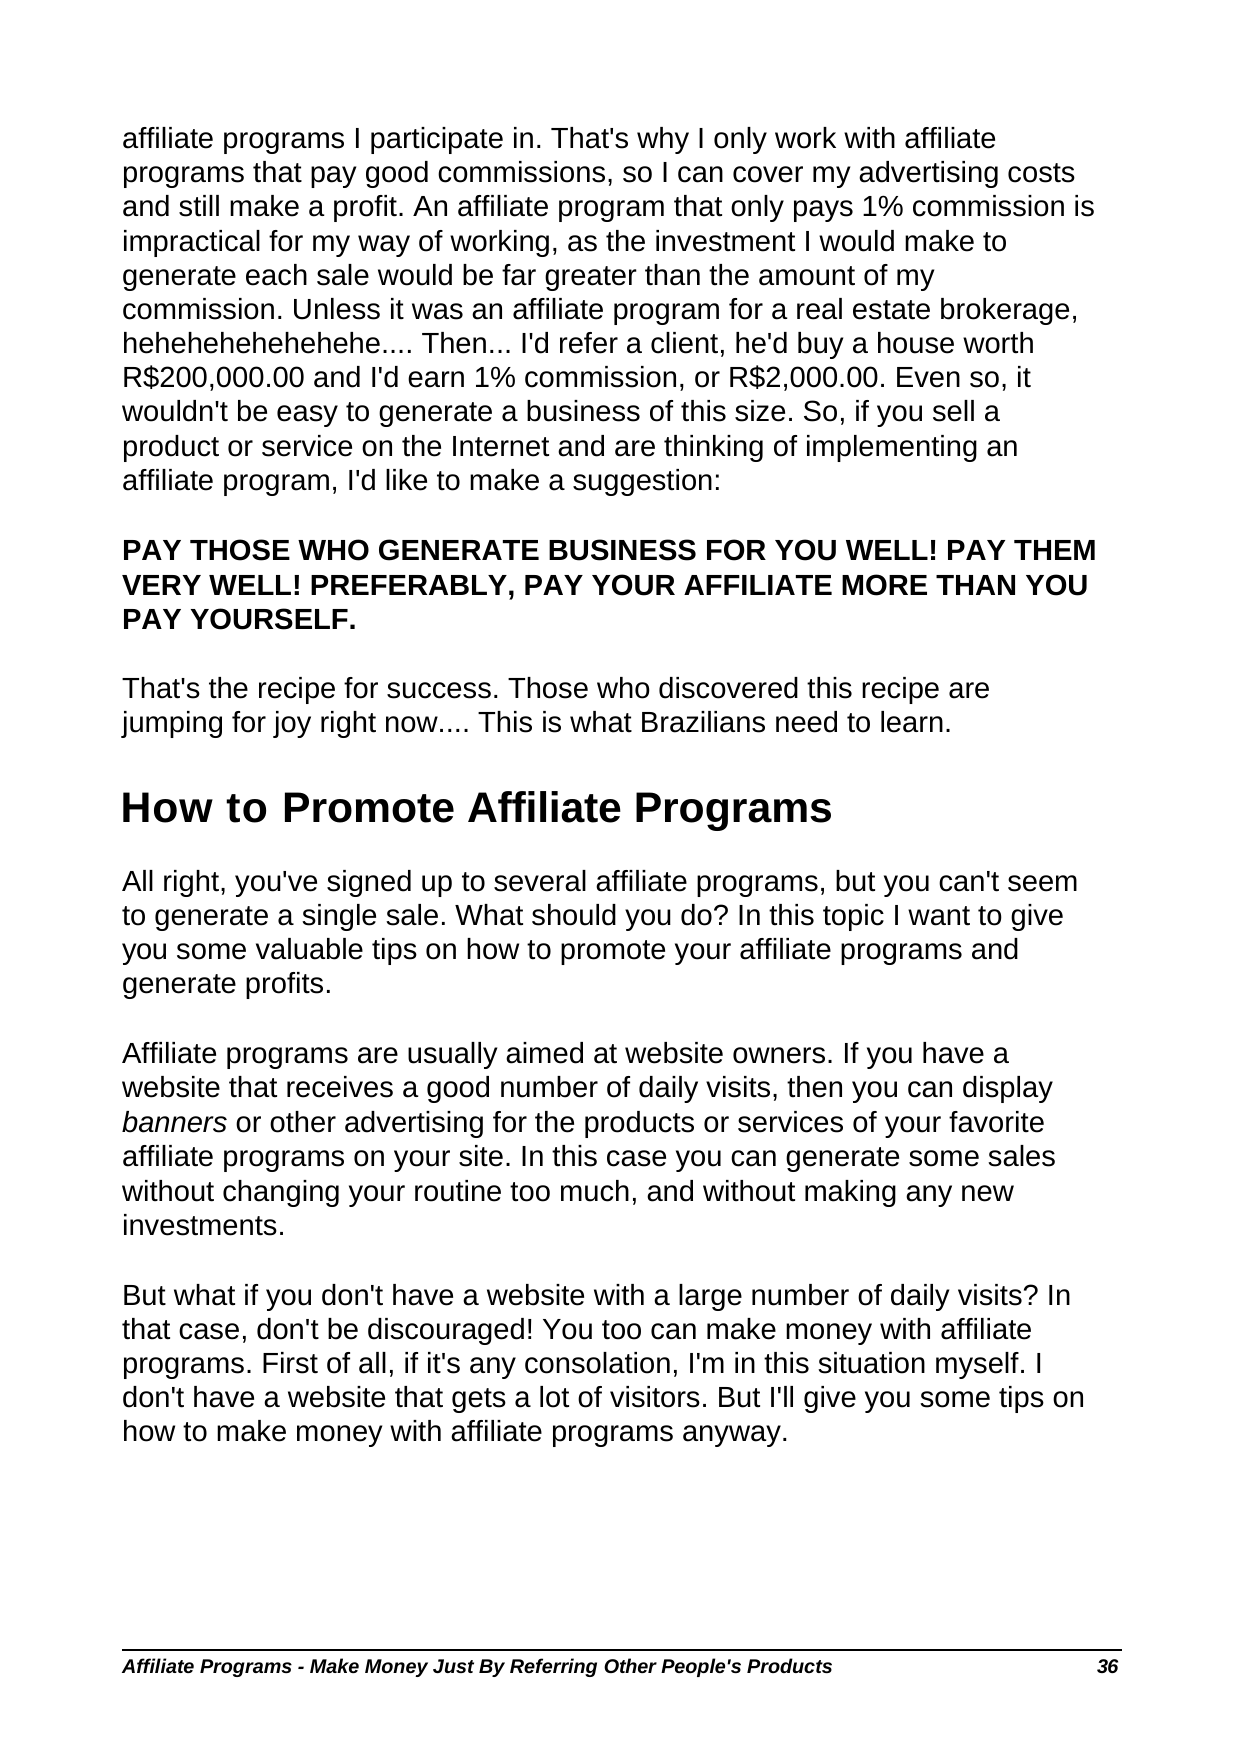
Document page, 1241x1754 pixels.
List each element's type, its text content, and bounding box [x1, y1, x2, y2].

text Affiliate programs are usually aimed at website owners. If you have a website that receives a good number of daily visits, then you can display banners or other advertising for the products or services of your favorite affiliate programs on your site. In this case you can generate some sales without changing your routine too much, and without making any new investments. [122, 1036, 1097, 1242]
subtitle How to Promote Affiliate Programs [120, 782, 1240, 831]
text That's the recipe for success. Those who discovered this recipe are jumping for joy right now.... This is what Brazilians need to learn. [122, 671, 1099, 738]
text All right, you've signed up to several affiliate programs, but you can't seem to generate a single sale. What should you do? In this topic I want to give you some valuable tips on how to promote your affiliate programs and generate profits. [122, 864, 1105, 1000]
text PAY THOSE WHO GENERATE BUSINESS FOR YOU WELL! PAY THEM VERY WELL! PREFERABLY, PAY YOUR AFFILIATE MORE THAN YOU PAY YOURSELF. [122, 533, 1105, 635]
text affiliate programs I participate in. That's why I only work with affiliate programs that pay good commissions, so I can cover my advertising costs and still make a profit. An affiliate program that only pays 1% commission is impractical for my way of working, as the investment I would make to generate each sale would be far greater than the amount of my commission. Unless it was an affiliate program for a real estate brokerage, hehehehehehehehe.... Then... I'd refer a client, he'd buy a house worth R$200,000.00 and I'd earn 1% commission, or R$2,000.00. Even so, it wouldn't be easy to generate a business of this size. So, if you sell a product or service on the Internet and are thinking of implementing an affiliate program, I'd like to make a suggestion: [122, 121, 1099, 496]
text But what if you don't have a website with a large number of daily visits? In that case, don't be discouraged! You too can make money with affiliate programs. First of all, if it's any consolation, I'm in this situation myself. I don't have a website that gets a lot of visitors. But I'll give you some tips on how to make money with affiliate programs anyway. [122, 1277, 1105, 1448]
